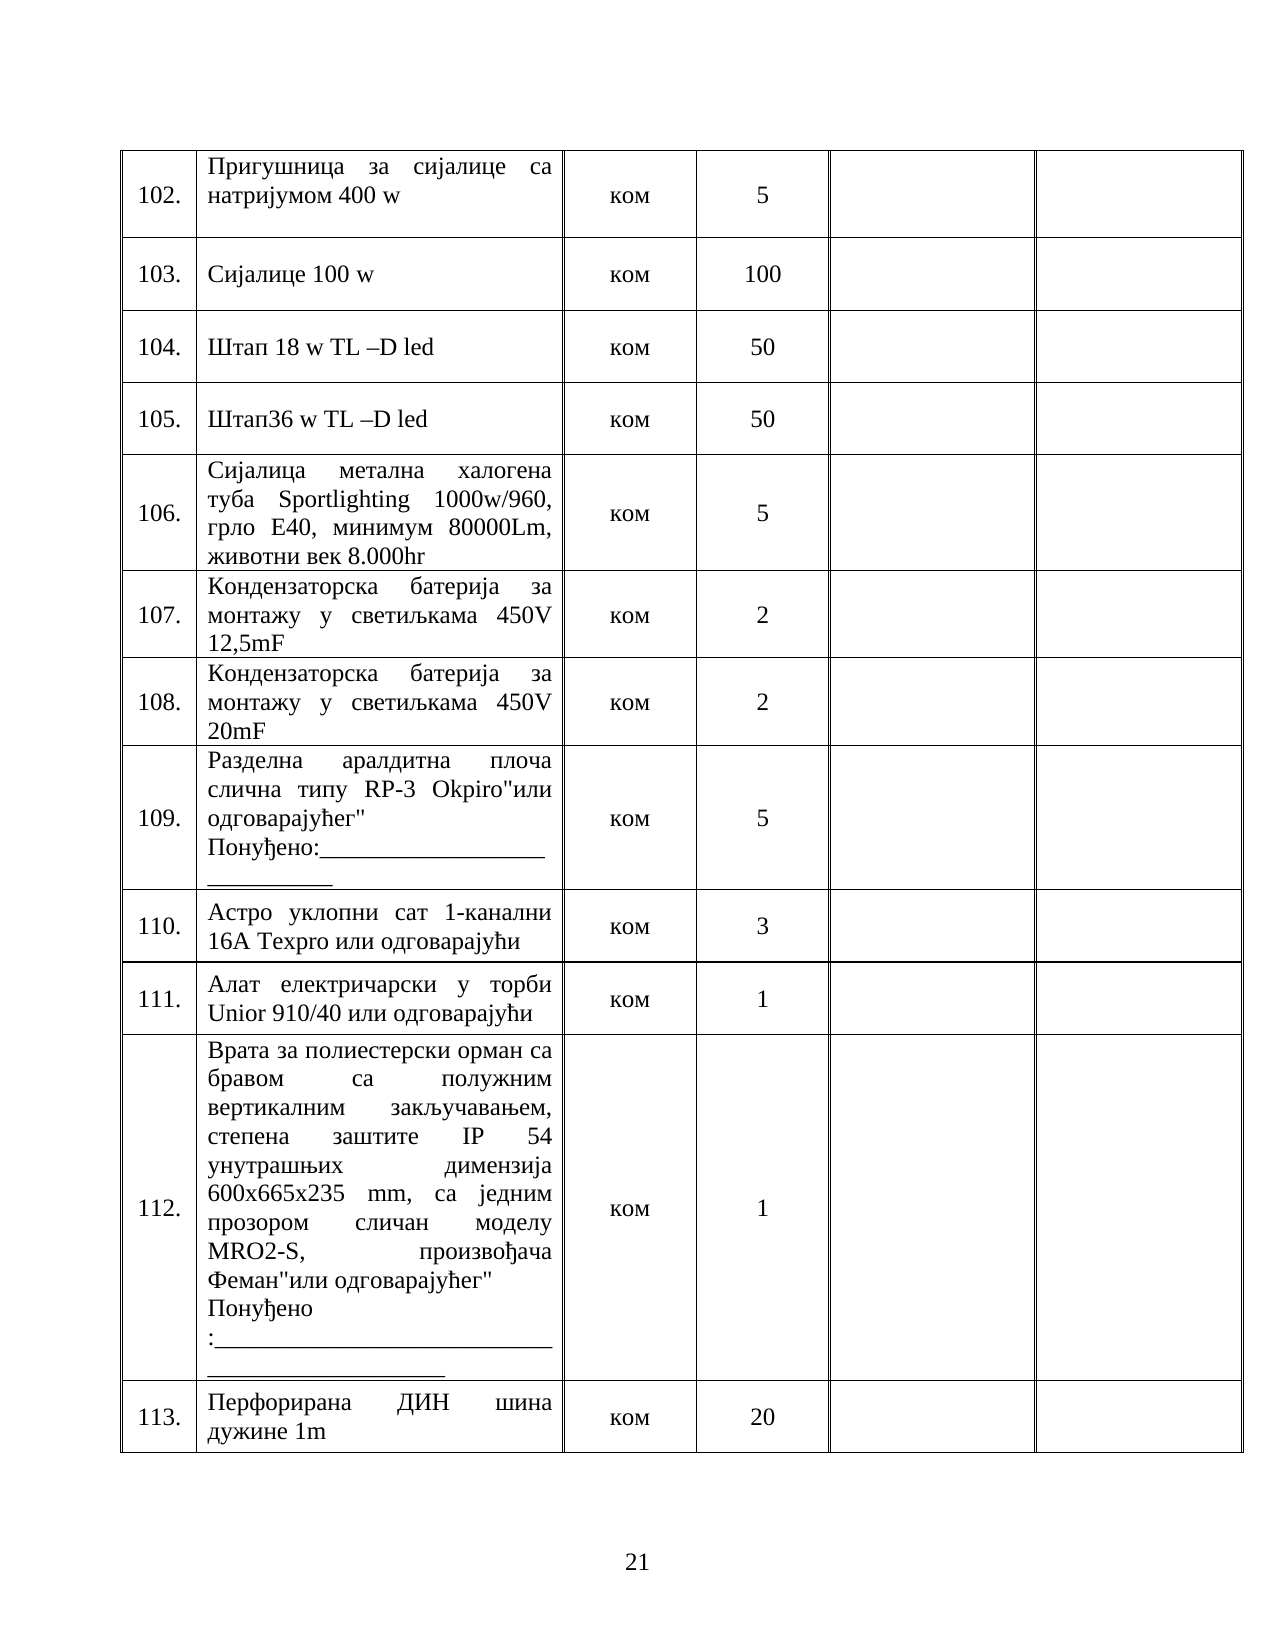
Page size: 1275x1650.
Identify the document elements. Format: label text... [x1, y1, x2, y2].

table_cell 2 [697, 571, 828, 657]
table_cell 106. [123, 455, 196, 570]
table_cell 104. [123, 311, 196, 382]
table_cell [1037, 151, 1241, 237]
table_cell [831, 238, 1034, 309]
table_cell [831, 455, 1034, 570]
table_cell 5 [697, 746, 828, 889]
table_cell 20 [697, 1381, 828, 1452]
table_cell Штап 18 w TL –D led [197, 311, 562, 382]
table_cell [831, 746, 1034, 889]
table_cell Пригушница за сијалице са натријумом 400 w [197, 151, 562, 237]
table_cell 109. [123, 746, 196, 889]
table_cell [1037, 658, 1241, 744]
table_cell [1037, 746, 1241, 889]
table_cell 113. [123, 1381, 196, 1452]
table_cell Разделна аралдитна плоча слична типу RP-3 Okpiro"или одговарајућег" Понуђено:____________________________ [197, 746, 562, 889]
table_cell ком [565, 658, 696, 744]
table_cell [831, 658, 1034, 744]
table_cell ком [565, 151, 696, 237]
table_cell Сијалица метална халогена туба Sportlighting 1000w/960, грло E40, минимум 80000Lm, животни век 8.000hr [197, 455, 562, 570]
table_cell [831, 151, 1034, 237]
table_cell 110. [123, 890, 196, 961]
table_cell ком [565, 455, 696, 570]
table_cell Сијалице 100 w [197, 238, 562, 309]
table_cell [1037, 238, 1241, 309]
table_cell [831, 1035, 1034, 1380]
table_cell 100 [697, 238, 828, 309]
table_cell Алат електричарски у торби Unior 910/40 или одговарајући [197, 963, 562, 1034]
table_cell ком [565, 311, 696, 382]
table_cell 5 [697, 151, 828, 237]
table_cell 2 [697, 658, 828, 744]
table_cell ком [565, 571, 696, 657]
table_cell 3 [697, 890, 828, 961]
table_cell [1037, 311, 1241, 382]
table_cell 107. [123, 571, 196, 657]
table_cell 102. [123, 151, 196, 237]
table_cell Астро уклопни сат 1-канални 16A Texpro или одговарајући [197, 890, 562, 961]
table_cell 50 [697, 311, 828, 382]
table_cell [1037, 1381, 1241, 1452]
table_cell [1037, 455, 1241, 570]
table_cell [831, 383, 1034, 454]
table_cell ком [565, 746, 696, 889]
table_cell 103. [123, 238, 196, 309]
table_cell ком [565, 383, 696, 454]
table_cell [1037, 571, 1241, 657]
table_cell [831, 311, 1034, 382]
table_cell [1037, 963, 1241, 1034]
table_cell 111. [123, 963, 196, 1034]
table_cell Кондензаторска батерија за монтажу у светиљкама 450V 20mF [197, 658, 562, 744]
table_cell ком [565, 963, 696, 1034]
table_cell ком [565, 1035, 696, 1380]
table_cell 1 [697, 963, 828, 1034]
table_cell Штап36 w TL –D led [197, 383, 562, 454]
table_cell ком [565, 890, 696, 961]
table_cell 112. [123, 1035, 196, 1380]
table_cell Врата за полиестерски орман са бравом са полужним вертикалним закључавањем, степена заштите IP 54 унутрашњих димензија 600x665x235 mm, са једним прозором сличан моделу MRO2-S, произвођача Феман"или одговарајућег" Понуђено:______________________________________________ [197, 1035, 562, 1380]
table_cell 1 [697, 1035, 828, 1380]
table_cell Перфорирана ДИН шина дужине 1m [197, 1381, 562, 1452]
table_cell 108. [123, 658, 196, 744]
table_cell [831, 890, 1034, 961]
table_cell 105. [123, 383, 196, 454]
table_cell [831, 963, 1034, 1034]
table_cell [1037, 383, 1241, 454]
table_cell Кондензаторска батерија за монтажу у светиљкама 450V 12,5mF [197, 571, 562, 657]
table_cell [1037, 1035, 1241, 1380]
table_cell [831, 1381, 1034, 1452]
table_cell 50 [697, 383, 828, 454]
table_cell [1037, 890, 1241, 961]
table_cell [831, 571, 1034, 657]
table_cell ком [565, 238, 696, 309]
table_cell 5 [697, 455, 828, 570]
table_cell ком [565, 1381, 696, 1452]
